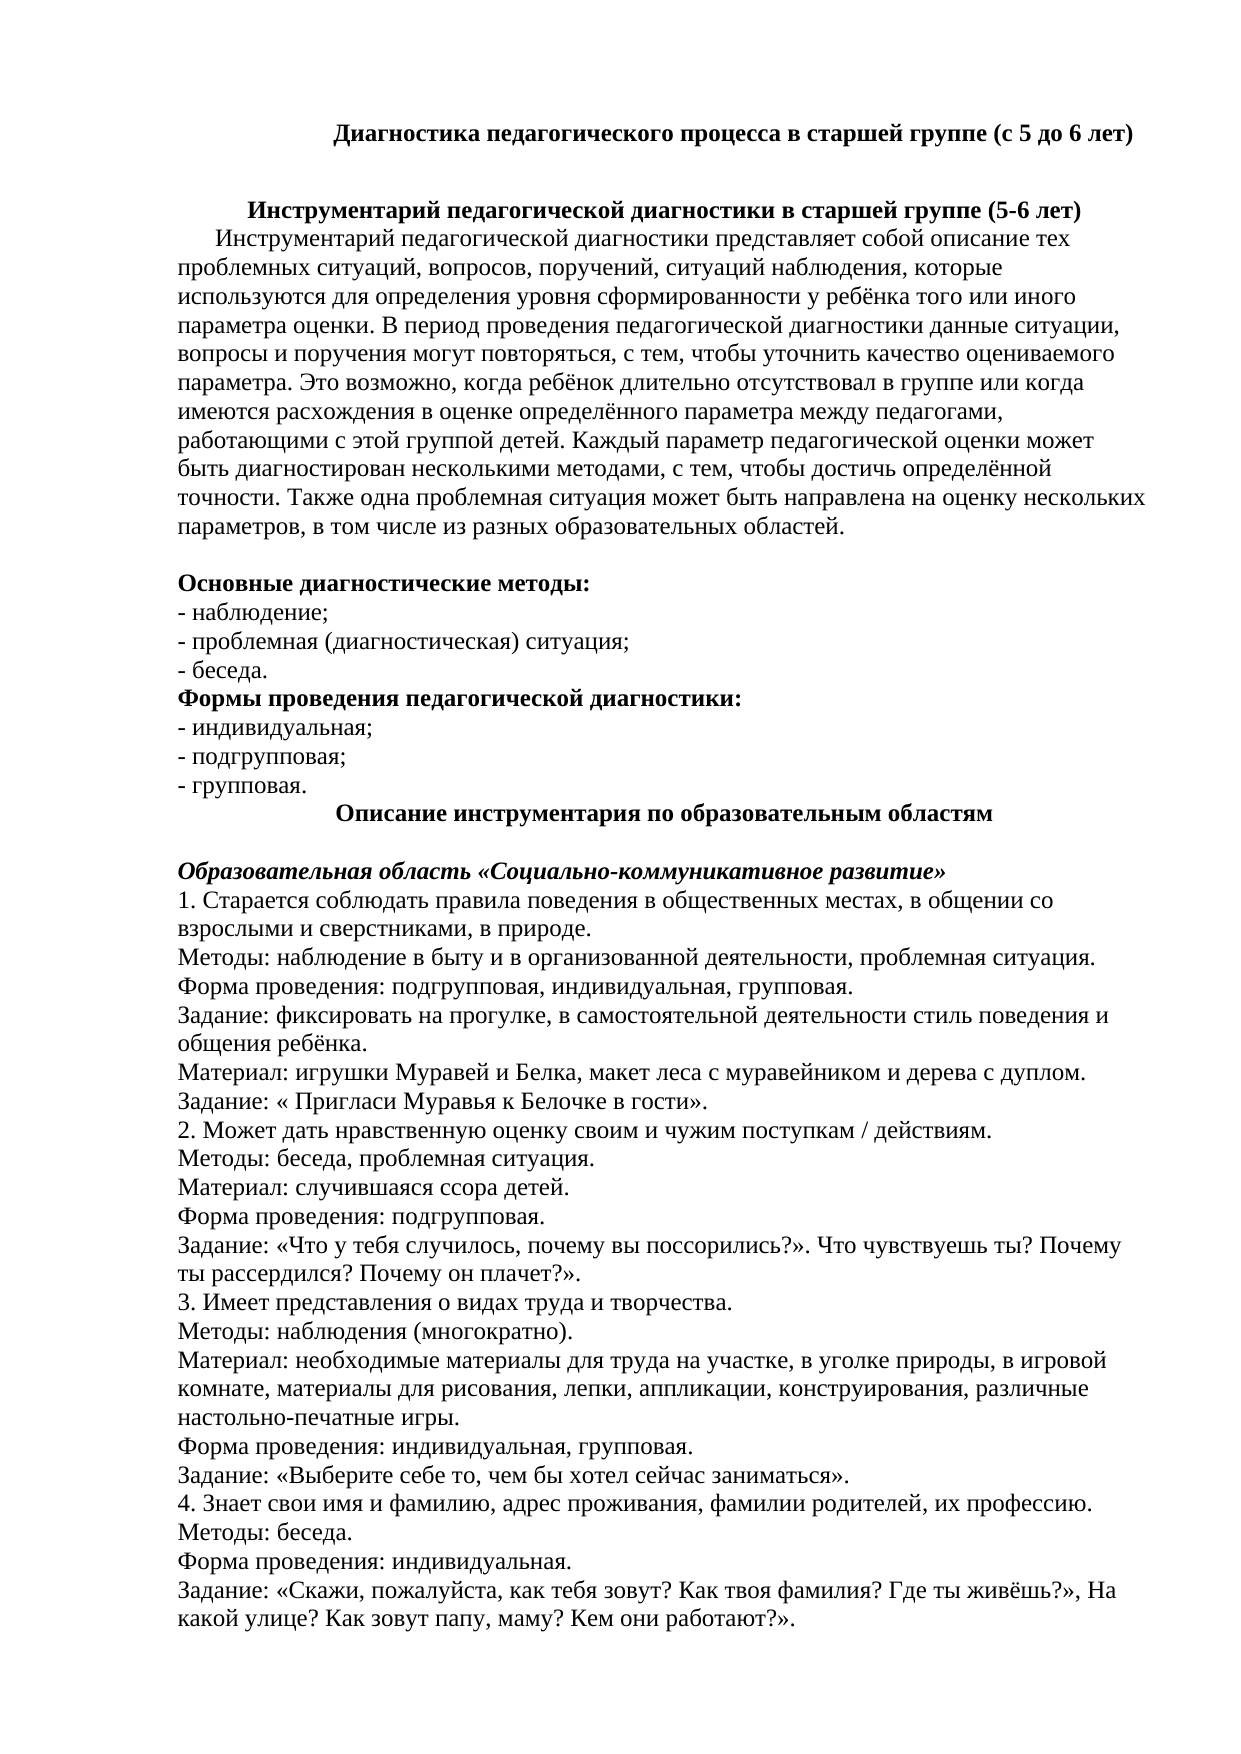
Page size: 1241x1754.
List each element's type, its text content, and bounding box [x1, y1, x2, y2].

text Методы: беседа, проблемная ситуация. [177, 1143, 1152, 1172]
text Материал: игрушки Муравей и Белка, макет леса с муравейником и дерева с дуплом. Задание: « Пригласи Муравья к Белочке в гости». [177, 1057, 1152, 1115]
text 4. Знает свои имя и фамилию, адрес проживания, фамилии родителей, их профессию. Методы: беседа. [177, 1488, 1152, 1546]
text Задание: «Выберите себе то, чем бы хотел сейчас заниматься». [177, 1460, 1152, 1488]
text Материал: случившаяся ссора детей. [177, 1172, 1152, 1201]
text Описание инструментария по образовательным областям [177, 798, 1152, 827]
text Форма проведения: индивидуальная. [177, 1546, 1152, 1575]
text Форма проведения: индивидуальная, групповая. [177, 1431, 1152, 1460]
text - индивидуальная; [177, 712, 1152, 741]
text Инструментарий педагогической диагностики в старшей группе (5-6 лет) [177, 195, 1152, 223]
text Материал: необходимые материалы для труда на участке, в уголке природы, в игровой комнате, материалы для рисования, лепки, аппликации, конструирования, различные настольно-печатные игры. [177, 1345, 1152, 1431]
text Инструментарий педагогической диагностики представляет собой описание тех проблемных ситуаций, вопросов, поручений, ситуаций наблюдения, которые используются для определения уровня сформированности у ребёнка того или иного параметра оценки. В период проведения педагогической диагностики данные ситуации, вопросы и поручения могут повторяться, с тем, чтобы уточнить качество оцениваемого параметра. Это возможно, когда ребёнок длительно отсутствовал в группе или когда имеются расхождения в оценке определённого параметра между педагогами, работающими с этой группой детей. Каждый параметр педагогической оценки может быть диагностирован несколькими методами, с тем, чтобы достичь определённой точности. Также одна проблемная ситуация может быть направлена на оценку нескольких параметров, в том числе из разных образовательных областей. [177, 223, 1152, 540]
text - беседа. [177, 655, 1152, 683]
text Задание: «Скажи, пожалуйста, как тебя зовут? Как твоя фамилия? Где ты живёшь?», На какой улице? Как зовут папу, маму? Кем они работают?». [177, 1575, 1152, 1632]
text 2. Может дать нравственную оценку своим и чужим поступкам / действиям. [177, 1115, 1152, 1143]
text Основные диагностические методы: [177, 568, 1152, 597]
text Задание: фиксировать на прогулке, в самостоятельной деятельности стиль поведения и общения ребёнка. [177, 1000, 1152, 1057]
text 3. Имеет представления о видах труда и творчества. [177, 1287, 1152, 1316]
text 1. Старается соблюдать правила поведения в общественных местах, в общении со взрослыми и сверстниками, в природе. [177, 885, 1152, 942]
text Форма проведения: подгрупповая, индивидуальная, групповая. [177, 971, 1152, 1000]
text Формы проведения педагогической диагностики: [177, 683, 1152, 712]
text Методы: наблюдения (многократно). [177, 1316, 1152, 1345]
text - проблемная (диагностическая) ситуация; [177, 626, 1152, 655]
text Форма проведения: подгрупповая. [177, 1201, 1152, 1230]
text Методы: наблюдение в быту и в организованной деятельности, проблемная ситуация. [177, 942, 1152, 971]
text - групповая. [177, 770, 1152, 798]
subtitle Диагностика педагогического процесса в старшей группе (с 5 до 6 лет) [325, 118, 1152, 147]
text Образовательная область «Социально-коммуникативное развитие» [177, 856, 1152, 885]
text Задание: «Что у тебя случилось, почему вы поссорились?». Что чувствуешь ты? Почему ты рассердился? Почему он плачет?». [177, 1230, 1152, 1287]
text - подгрупповая; [177, 741, 1152, 770]
text - наблюдение; [177, 597, 1152, 626]
